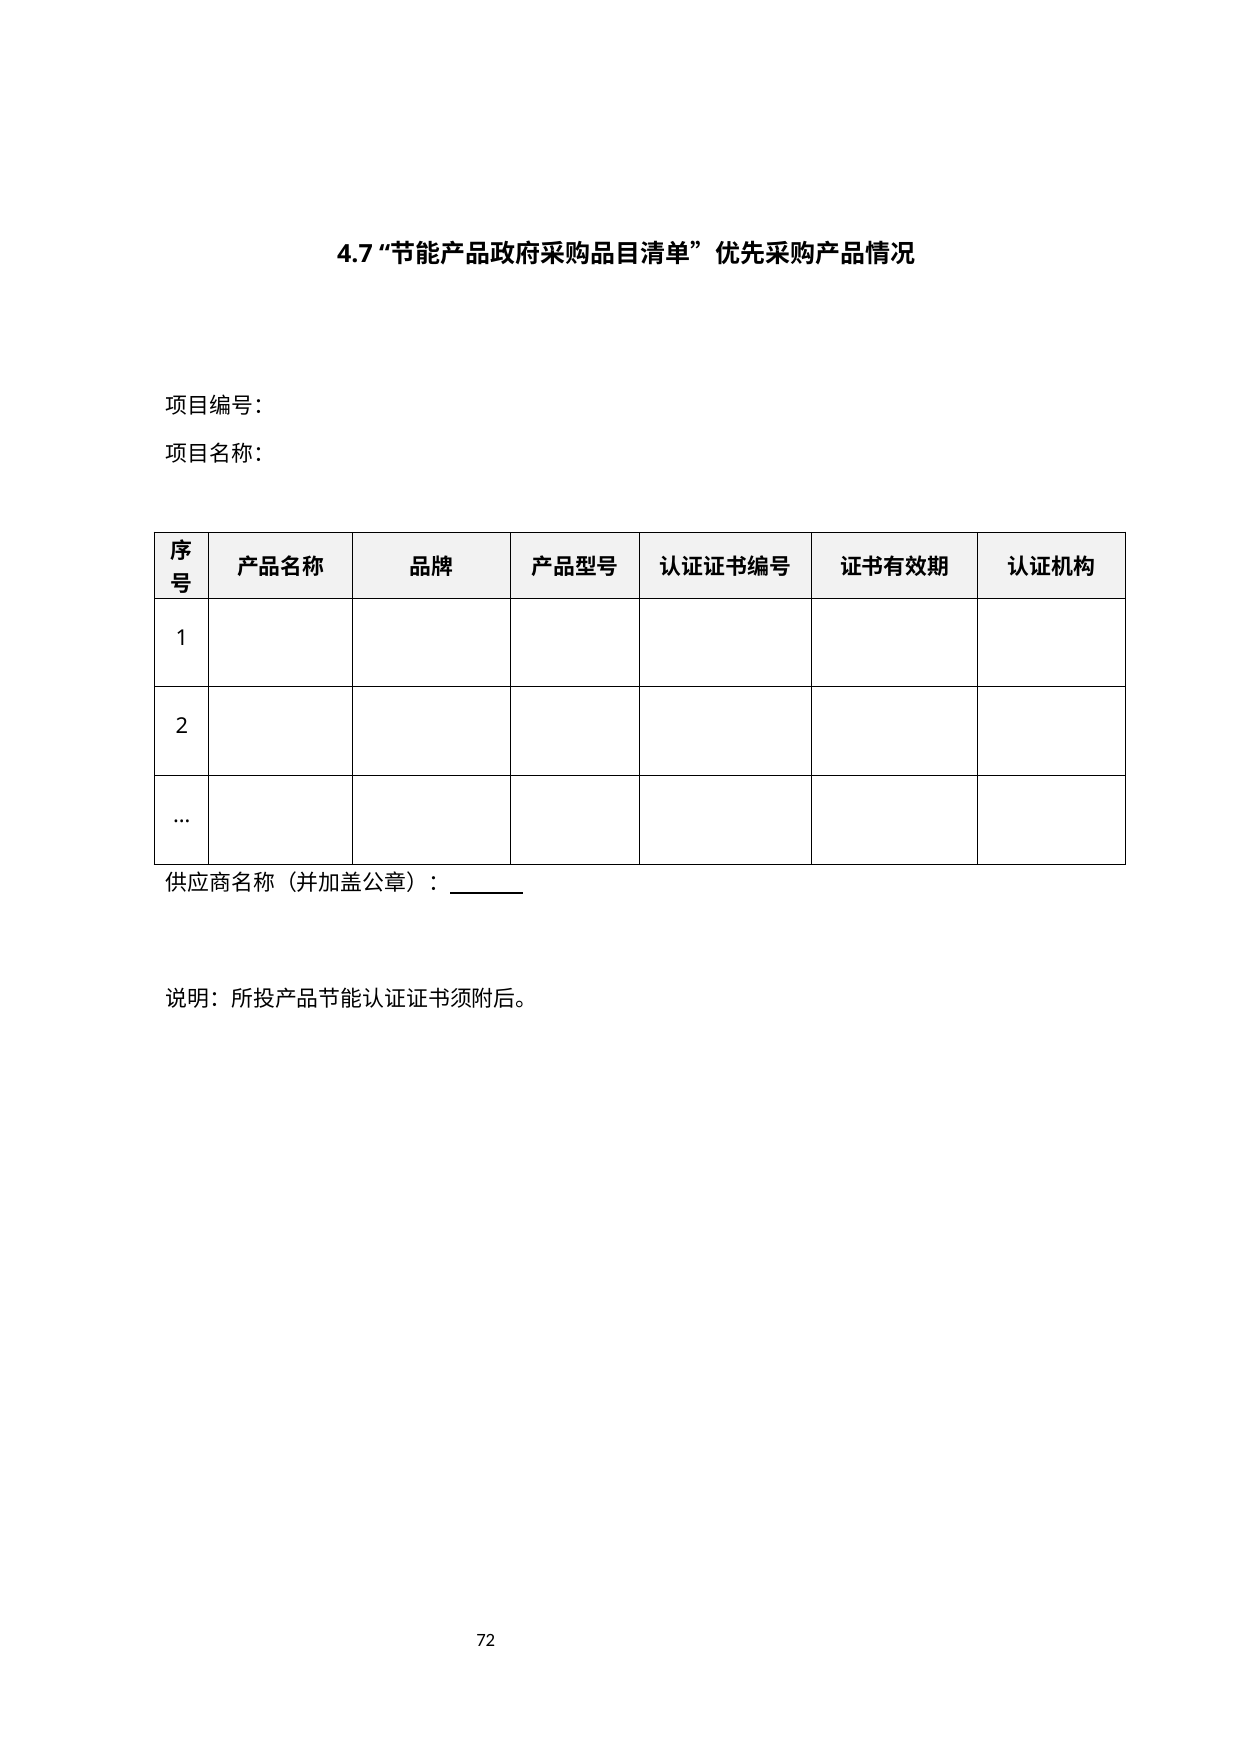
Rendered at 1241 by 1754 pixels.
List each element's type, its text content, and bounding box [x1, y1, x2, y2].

table_cell [353, 776, 510, 863]
table_cell [353, 687, 510, 775]
table_cell [209, 599, 352, 686]
table_cell [209, 776, 352, 863]
table_header 认证机构 [978, 533, 1125, 598]
text 项目编号： [165, 387, 1087, 420]
table_cell [640, 776, 811, 863]
table_cell [209, 687, 352, 775]
table_cell [640, 687, 811, 775]
table_header 产品名称 [209, 533, 352, 598]
table_cell [978, 776, 1125, 863]
table_header 产品型号 [511, 533, 639, 598]
table_cell … [155, 776, 208, 863]
table_cell [812, 599, 977, 686]
table_cell [511, 776, 639, 863]
table_header 证书有效期 [812, 533, 977, 598]
table_cell [640, 599, 811, 686]
table_cell [511, 599, 639, 686]
table_cell [353, 599, 510, 686]
text 项目名称： [165, 436, 1087, 468]
table_header 品牌 [353, 533, 510, 598]
table_cell [812, 687, 977, 775]
text 说明：所投产品节能认证证书须附后。 [165, 981, 1087, 1013]
text 供应商名称（并加盖公章）： [165, 865, 1087, 897]
table_cell 2 [155, 687, 208, 775]
table_cell [978, 599, 1125, 686]
table_cell [812, 776, 977, 863]
table_cell [978, 687, 1125, 775]
table_header 认证证书编号 [640, 533, 811, 598]
table_cell 1 [155, 599, 208, 686]
table_cell [511, 687, 639, 775]
text 4.7 “节能产品政府采购品目清单”优先采购产品情况 [165, 219, 1087, 284]
table_header 序号 [155, 533, 208, 598]
